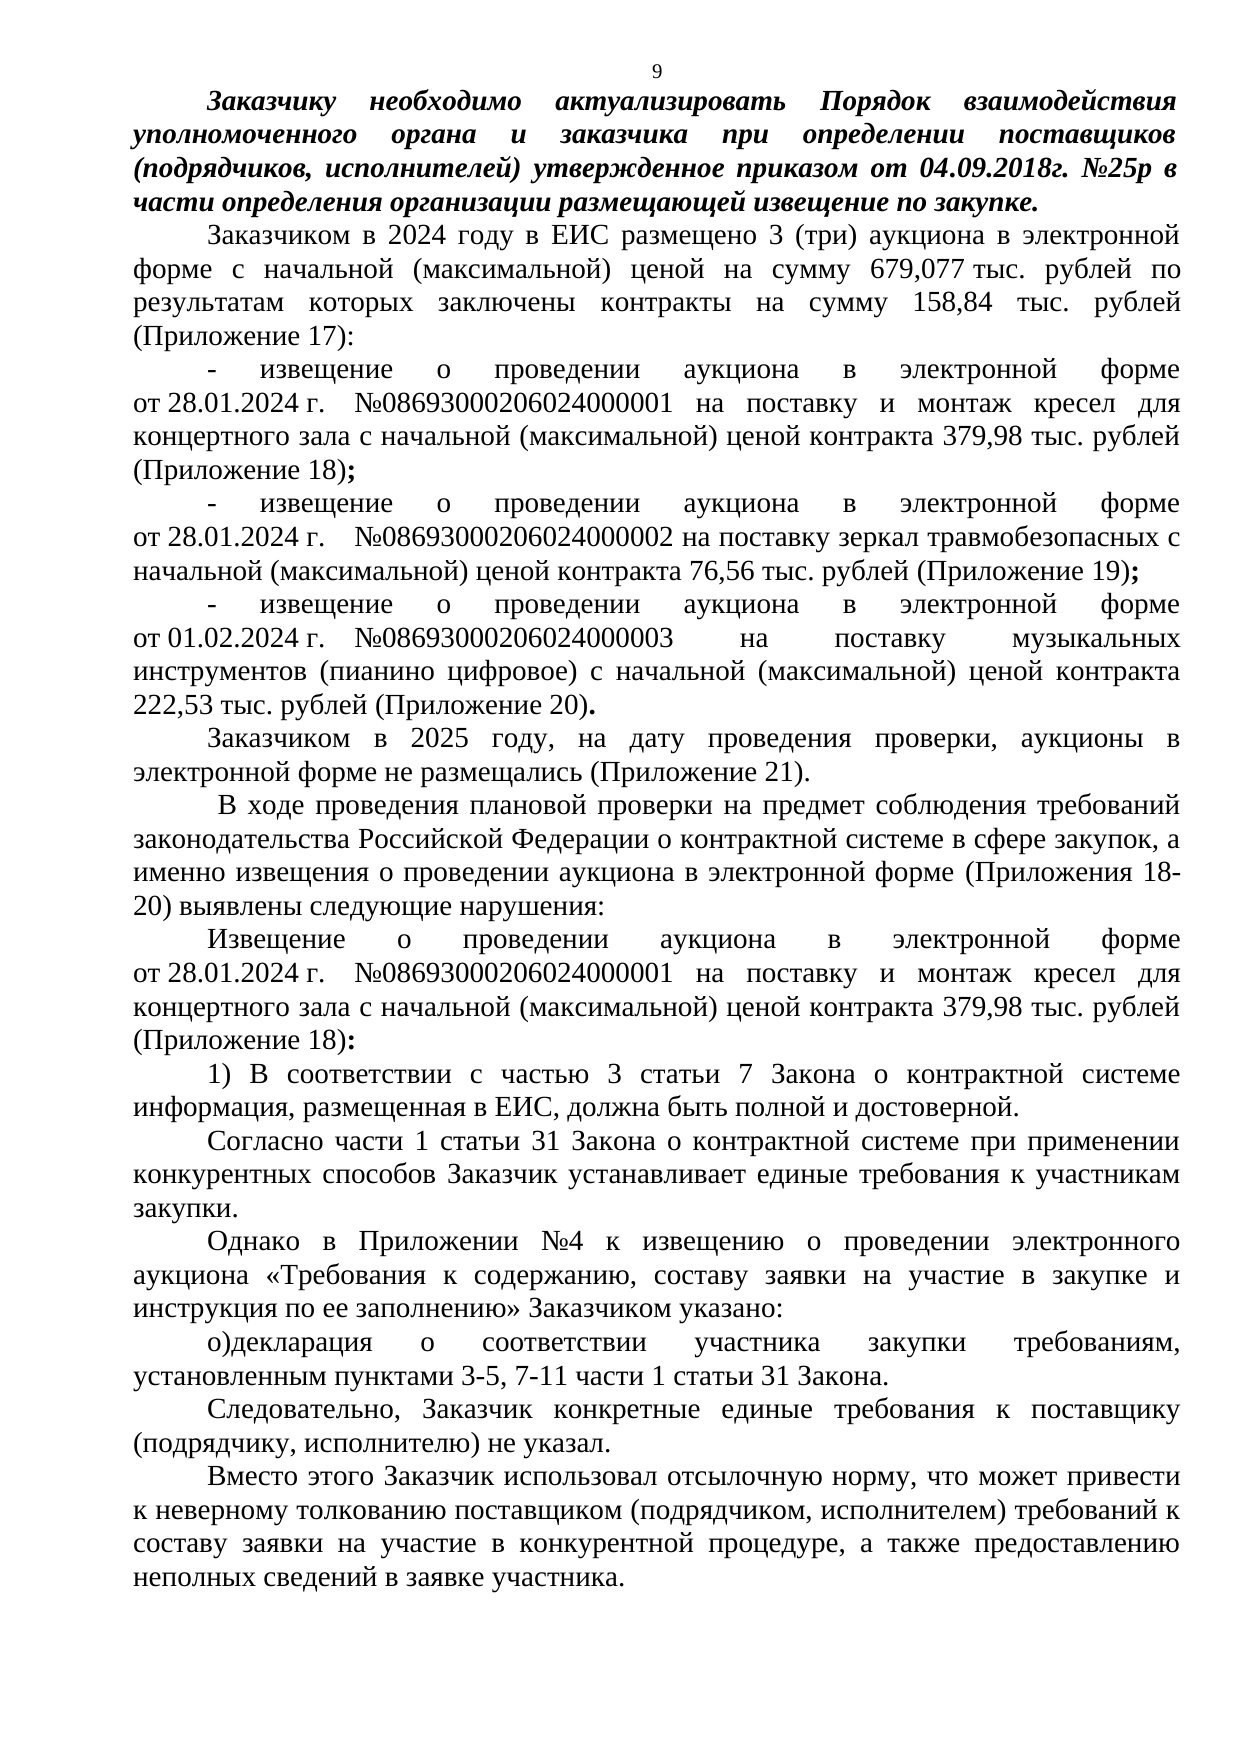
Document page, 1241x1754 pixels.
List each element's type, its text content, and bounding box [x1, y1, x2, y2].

text Однако в Приложении №4 к извещению о проведении электронного аукциона «Требования к содержанию, составу заявки на участие в закупке и инструкция по ее заполнению» Заказчиком указано: [133, 1223, 1181, 1324]
text Заказчику необходимо актуализировать Порядок взаимодействия уполномоченного органа и заказчика при определении поставщиков (подрядчиков, исполнителей) утвержденное приказом от 04.09.2018г. №25р в части определения организации размещающей извещение по закупке. [133, 83, 1177, 217]
text Извещение о проведении аукциона в электронной форме от 28.01.2024 г. №08693000206024000001 на поставку и монтаж кресел для концертного зала с начальной (максимальной) ценой контракта 379,98 тыс. рублей (Приложение 18): [133, 922, 1181, 1056]
text Заказчиком в 2025 году, на дату проведения проверки, аукционы в электронной форме не размещались (Приложение 21). [133, 720, 1181, 787]
text - извещение о проведении аукциона в электронной форме от 01.02.2024 г. №08693000206024000003 на поставку музыкальных инструментов (пианино цифровое) с начальной (максимальной) ценой контракта 222,53 тыс. рублей (Приложение 20). [133, 586, 1181, 720]
text о)декларация о соответствии участника закупки требованиям, установленным пунктами 3-5, 7-11 части 1 статьи 31 Закона. [133, 1324, 1181, 1391]
text Следовательно, Заказчик конкретные единые требования к поставщику (подрядчику, исполнителю) не указал. [133, 1391, 1181, 1458]
text - извещение о проведении аукциона в электронной форме от 28.01.2024 г. №08693000206024000002 на поставку зеркал травмобезопасных с начальной (максимальной) ценой контракта 76,56 тыс. рублей (Приложение 19); [133, 486, 1181, 586]
text Вместо этого Заказчик использовал отсылочную норму, что может привести к неверному толкованию поставщиком (подрядчиком, исполнителем) требований к составу заявки на участие в конкурентной процедуре, а также предоставлению неполных сведений в заявке участника. [133, 1458, 1181, 1592]
text Заказчиком в 2024 году в ЕИС размещено 3 (три) аукциона в электронной форме с начальной (максимальной) ценой на сумму 679,077 тыс. рублей по результатам которых заключены контракты на сумму 158,84 тыс. рублей (Приложение 17): [133, 217, 1181, 351]
text - извещение о проведении аукциона в электронной форме от 28.01.2024 г. №08693000206024000001 на поставку и монтаж кресел для концертного зала с начальной (максимальной) ценой контракта 379,98 тыс. рублей (Приложение 18); [133, 351, 1181, 486]
text 1) В соответствии с частью 3 статьи 7 Закона о контрактной системе информация, размещенная в ЕИС, должна быть полной и достоверной. [133, 1056, 1181, 1123]
text В ходе проведения плановой проверки на предмет соблюдения требований законодательства Российской Федерации о контрактной системе в сфере закупок, а именно извещения о проведении аукциона в электронной форме (Приложения 18-20) выявлены следующие нарушения: [133, 787, 1181, 922]
text Согласно части 1 статьи 31 Закона о контрактной системе при применении конкурентных способов Заказчик устанавливает единые требования к участникам закупки. [133, 1123, 1181, 1223]
